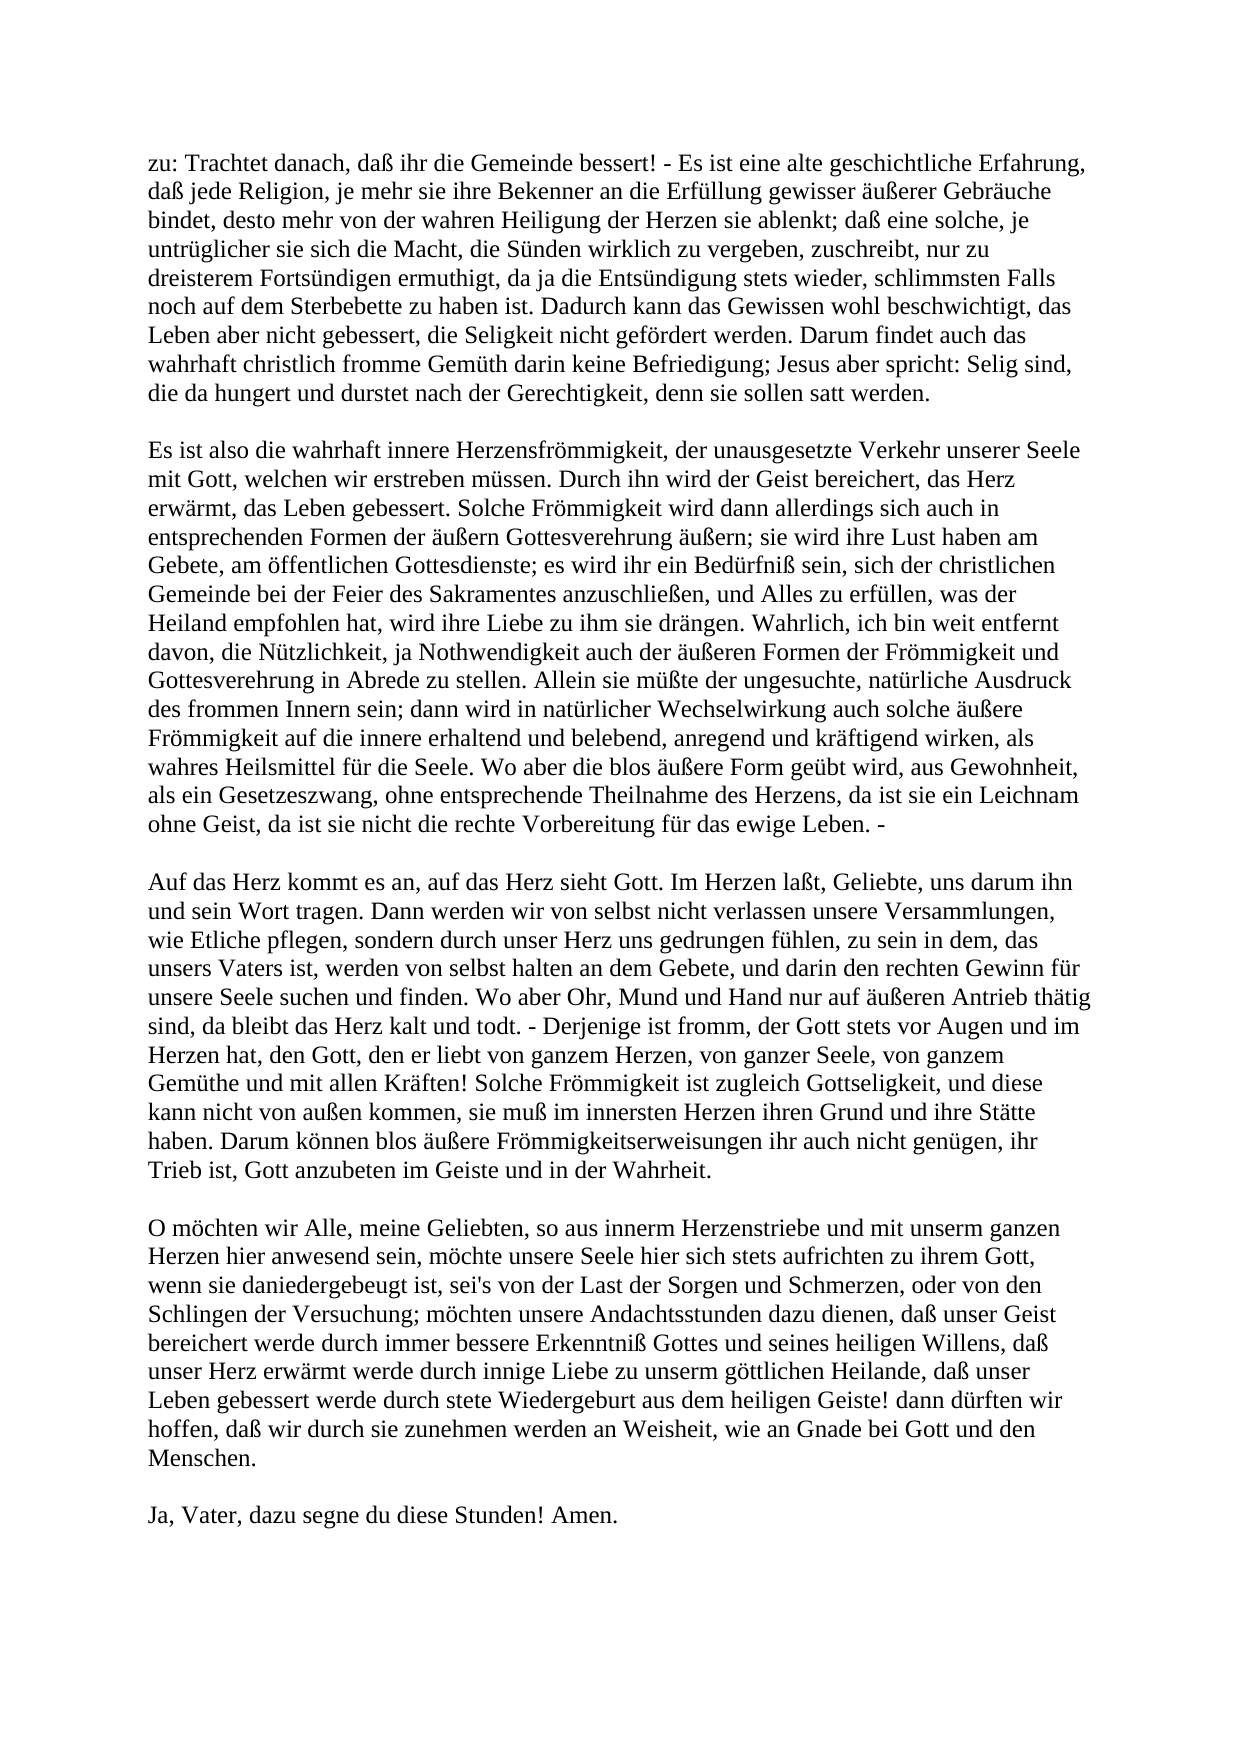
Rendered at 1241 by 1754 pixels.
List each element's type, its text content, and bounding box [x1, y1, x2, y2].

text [148, 148, 1093, 406]
text O möchten wir Alle, meine Geliebten, so aus innerm Herzenstriebe und mit unserm ganzen Herzen hier anwesend sein, möchte unsere Seele hier sich stets aufrichten zu ihrem Gott, wenn sie daniedergebeugt ist, sei's von der Last der Sorgen und Schmerzen, oder von den Schlingen der Versuchung; möchten unsere Andachtsstunden dazu dienen, daß unser Geist bereichert werde durch immer bessere Erkenntniß Gottes und seines heiligen Willens, daß unser Herz erwärmt werde durch innige Liebe zu unserm göttlichen Heilande, daß unser Leben gebessert werde durch stete Wiedergeburt aus dem heiligen Geiste! dann dürften wir hoffen, daß wir durch sie zunehmen werden an Weisheit, wie an Gnade bei Gott und den Menschen. [148, 1213, 1093, 1471]
text Ja, Vater, dazu segne du diese Stunden! Amen. [148, 1501, 1093, 1529]
text Es ist also die wahrhaft innere Herzensfrömmigkeit, der unausgesetzte Verkehr unserer Seele mit Gott, welchen wir erstreben müssen. Durch ihn wird der Geist bereichert, das Herz erwärmt, das Leben gebessert. Solche Frömmigkeit wird dann allerdings sich auch in entsprechenden Formen der äußern Gottesverehrung äußern; sie wird ihre Lust haben am Gebete, am öffentlichen Gottesdienste; es wird ihr ein Bedürfniß sein, sich der christlichen Gemeinde bei der Feier des Sakramentes anzuschließen, und Alles zu erfüllen, was der Heiland empfohlen hat, wird ihre Liebe zu ihm sie drängen. Wahrlich, ich bin weit entfernt davon, die Nützlichkeit, ja Nothwendigkeit auch der äußeren Formen der Frömmigkeit und Gottesverehrung in Abrede zu stellen. Allein sie müßte der ungesuchte, natürliche Ausdruck des frommen Innern sein; dann wird in natürlicher Wechselwirkung auch solche äußere Frömmigkeit auf die innere erhaltend und belebend, anregend und kräftigend wirken, als wahres Heilsmittel für die Seele. Wo aber die blos äußere Form geübt wird, aus Gewohnheit, als ein Gesetzeszwang, ohne entsprechende Theilnahme des Herzens, da ist sie ein Leichnam ohne Geist, da ist sie nicht die rechte Vorbereitung für das ewige Leben. - [148, 436, 1093, 838]
text Auf das Herz kommt es an, auf das Herz sieht Gott. Im Herzen laßt, Geliebte, uns darum ihn und sein Wort tragen. Dann werden wir von selbst nicht verlassen unsere Versammlungen, wie Etliche pflegen, sondern durch unser Herz uns gedrungen fühlen, zu sein in dem, das unsers Vaters ist, werden von selbst halten an dem Gebete, und darin den rechten Gewinn für unsere Seele suchen und finden. Wo aber Ohr, Mund und Hand nur auf äußeren Antrieb thätig sind, da bleibt das Herz kalt und todt. - Derjenige ist fromm, der Gott stets vor Augen und im Herzen hat, den Gott, den er liebt von ganzem Herzen, von ganzer Seele, von ganzem Gemüthe und mit allen Kräften! Solche Frömmigkeit ist zugleich Gottseligkeit, und diese kann nicht von außen kommen, sie muß im innersten Herzen ihren Grund und ihre Stätte haben. Darum können blos äußere Frömmigkeitserweisungen ihr auch nicht genügen, ihr Trieb ist, Gott anzubeten im Geiste und in der Wahrheit. [148, 867, 1093, 1183]
